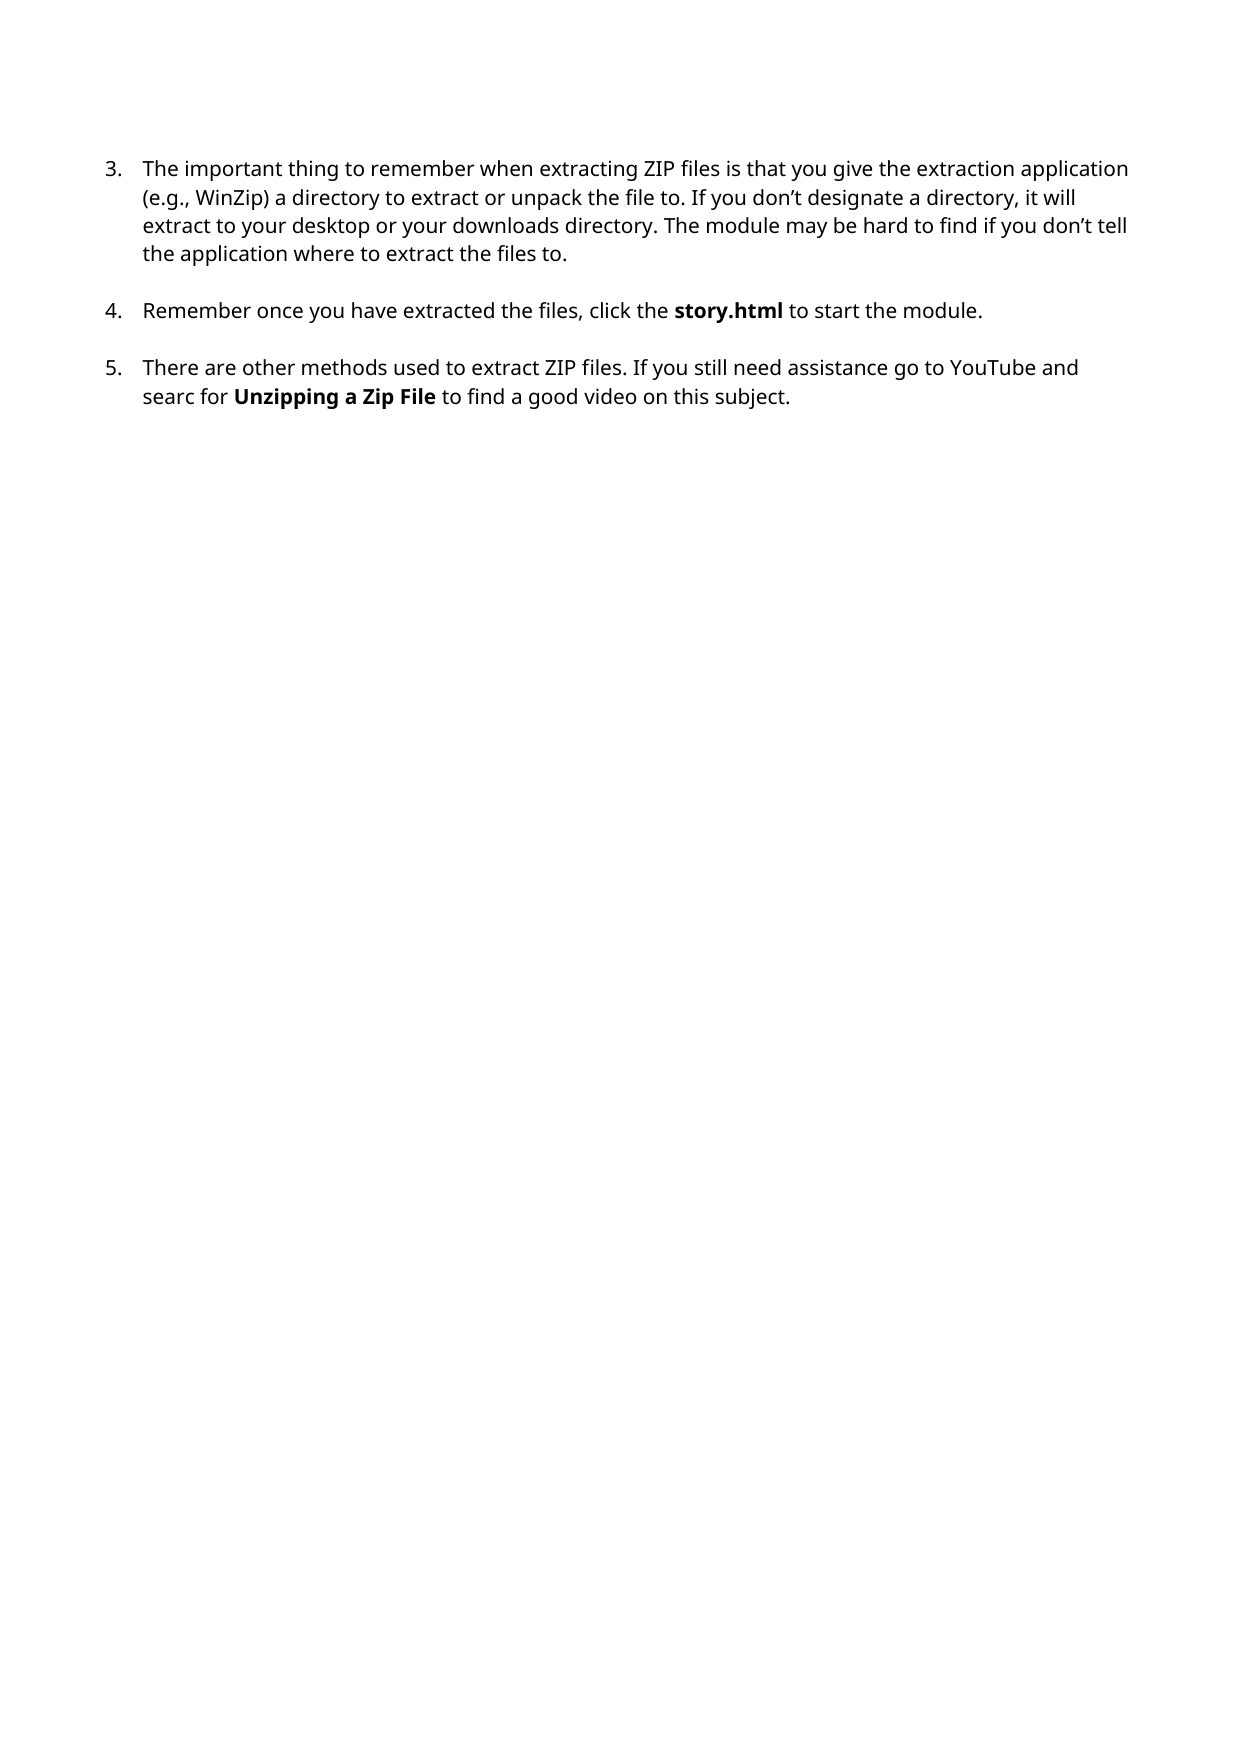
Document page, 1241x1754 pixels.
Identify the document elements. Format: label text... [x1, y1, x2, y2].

list There are other methods used to extract ZIP files. If you still need assistance go to YouTube and searc for Unzipping a Zip File to find a good video on this subject. [105, 353, 1135, 410]
list The important thing to remember when extracting ZIP files is that you give the extraction application (e.g., WinZip) a directory to extract or unpack the file to. If you don’t designate a directory, it will extract to your desktop or your downloads directory. The module may be hard to find if you don’t tell the application where to extract the files to. [105, 154, 1135, 268]
list Remember once you have extracted the files, click the story.html to start the module. [105, 296, 1135, 325]
